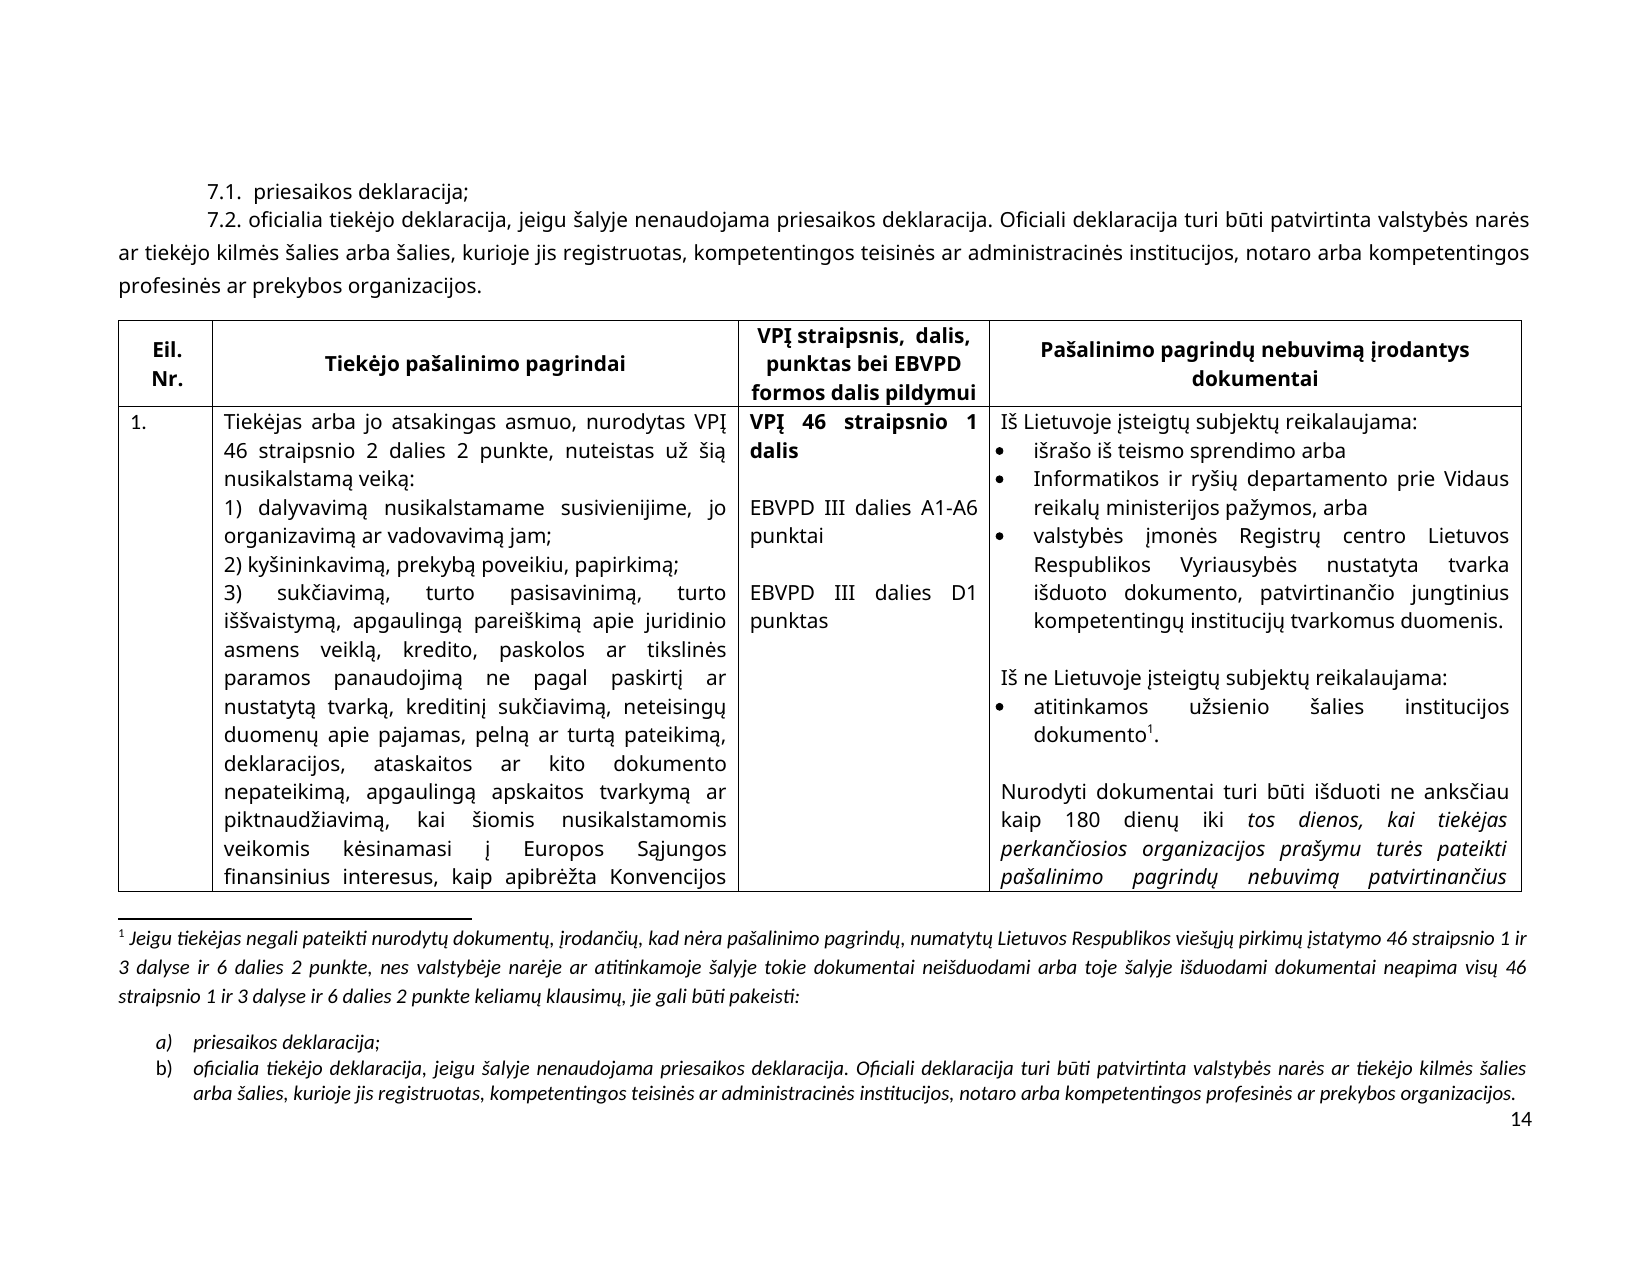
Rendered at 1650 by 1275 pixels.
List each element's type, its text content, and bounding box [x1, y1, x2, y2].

table_cell VPĮ 46 straipsnio 1 dalis EBVPD III dalies A1-A6 punktai EBVPD III dalies D1 punktas [739, 407, 989, 891]
table_header Pašalinimo pagrindų nebuvimą įrodantys dokumentai [990, 321, 1521, 406]
text 7.2. oficialia tiekėjo deklaracija, jeigu šalyje nenaudojama priesaikos deklaracija. Oficiali deklaracija turi būti patvirtinta valstybės narės ar tiekėjo kilmės šalies arba šalies, kurioje jis registruotas, kompetentingos teisinės ar administracinės institucijos, notaro arba kompetentingos profesinės ar prekybos organizacijos. [118, 206, 1532, 299]
table_cell Iš Lietuvoje įsteigtų subjektų reikalaujama: išrašo iš teismo sprendimo arba Informatikos ir ryšių departamento prie Vidaus reikalų ministerijos pažymos, arba valstybės įmonės Registrų centro Lietuvos Respublikos Vyriausybės nustatyta tvarka išduoto dokumento, patvirtinančio jungtinius kompetentingų institucijų tvarkomus duomenis. Iš ne Lietuvoje įsteigtų subjektų reikalaujama: atitinkamos užsienio šalies institucijos dokumento. Nurodyti dokumentai turi būti išduoti ne anksčiau kaip 180 dienų iki tos dienos, kai tiekėjas perkančiosios organizacijos prašymu turės pateikti pašalinimo pagrindų nebuvimą patvirtinančius dokumentus. Pavyzdys: Jeigu perkančioji organizacija 2022-10-10 kreipėsi į tiekėją prašydama iki 2022-10-14 pateikti įrodančius dokumentus, jie turi būti išduoti ne anksčiau kaip 180 dienų, jas skaičiuojant atgal nuo 2022-10-14. Jei dokumentas išduotas anksčiau, tačiau jame nurodytas galiojimo terminas ilgesnis nei pašalinimo pagrindų nebuvimą patvirtinančių dokumentų pagal EBVPD galutinis pateikimo terminas, toks dokumentas jo galiojimo laikotarpiu yra priimtinas. [990, 407, 1521, 891]
table_header Eil. Nr. [119, 321, 212, 406]
table_cell [119, 407, 212, 891]
list priesaikos deklaracija; [118, 177, 1532, 206]
table_header Tiekėjo pašalinimo pagrindai [213, 321, 738, 406]
table_cell Tiekėjas arba jo atsakingas asmuo, nurodytas VPĮ 46 straipsnio 2 dalies 2 punkte, nuteistas už šią nusikalstamą veiką: 1) dalyvavimą nusikalstamame susivienijime, jo organizavimą ar vadovavimą jam; 2) kyšininkavimą, prekybą poveikiu, papirkimą; 3) sukčiavimą, turto pasisavinimą, turto iššvaistymą, apgaulingą pareiškimą apie juridinio asmens veiklą, kredito, paskolos ar tikslinės paramos panaudojimą ne pagal paskirtį ar nustatytą tvarką, kreditinį sukčiavimą, neteisingų duomenų apie pajamas, pelną ar turtą pateikimą, deklaracijos, ataskaitos ar kito dokumento nepateikimą, apgaulingą apskaitos tvarkymą ar piktnaudžiavimą, kai šiomis nusikalstamomis veikomis kėsinamasi į Europos Sąjungos finansinius interesus, kaip apibrėžta Konvencijos dėl Europos Bendrijų finansinių interesų apsaugos 1 straipsnyje; 4) nusikalstamą bankrotą; 5) teroristinį ir su teroristine veikla susijusį nusikaltimą; 6) nusikalstamu būdu gauto turto legalizavimą; 7) prekybą žmonėmis, vaiko pirkimą arba pardavimą; 8) kitos valstybės tiekėjo atliktą nusikaltimą, apibrėžtą Direktyvos 2014/24/ES 57 straipsnio 1 dalyje išvardytus Europos Sąjungos teisės aktus įgyvendinančiuose kitų valstybių teisės aktuose. Laikoma, kad tiekėjas arba jo atsakingas asmuo nuteistas už aukščiau nurodytą nusikalstamą veiką, kai dėl: 1) tiekėjo, kuris yra fizinis asmuo, per pastaruosius 5 metus buvo priimtas ir įsiteisėjęs apkaltinamasis teismo nuosprendis ir šis asmuo turi neišnykusį ar nepanaikintą teistumą; 2) tiekėjo, kuris yra juridinis asmuo, kita organizacija ar jos struktūrinis padalinys, vadovo, kito valdymo ar priežiūros organo nario ar kito asmens, turinčio (turinčių) teisę atstovauti tiekėjui ar jį kontroliuoti, jo vardu priimti sprendimą, sudaryti sandorį, asmens (asmenų), turinčio (turinčių) teisę surašyti ir pasirašyti tiekėjo finansinės apskaitos dokumentus, per pastaruosius 5 metus buvo priimtas ir įsiteisėjęs apkaltinamasis teismo nuosprendis ir šis asmuo turi neišnykusį ar nepanaikintą teistumą; 3) tiekėjo, kuris yra juridinis asmuo, kita organizacija ar jos struktūrinis padalinys, per pastaruosius 5 metus buvo priimtas ir įsiteisėjęs apkaltinamasis teismo nuosprendis arba VPĮ 46 straipsnio 3 dalies atveju – galutinis administracinis sprendimas, jeigu toks sprendimas priimamas pagal tiekėjo šalies teisės aktų reikalavimus. [213, 407, 738, 891]
table_header VPĮ straipsnis, dalis, punktas bei EBVPD formos dalis pildymui [739, 321, 989, 406]
